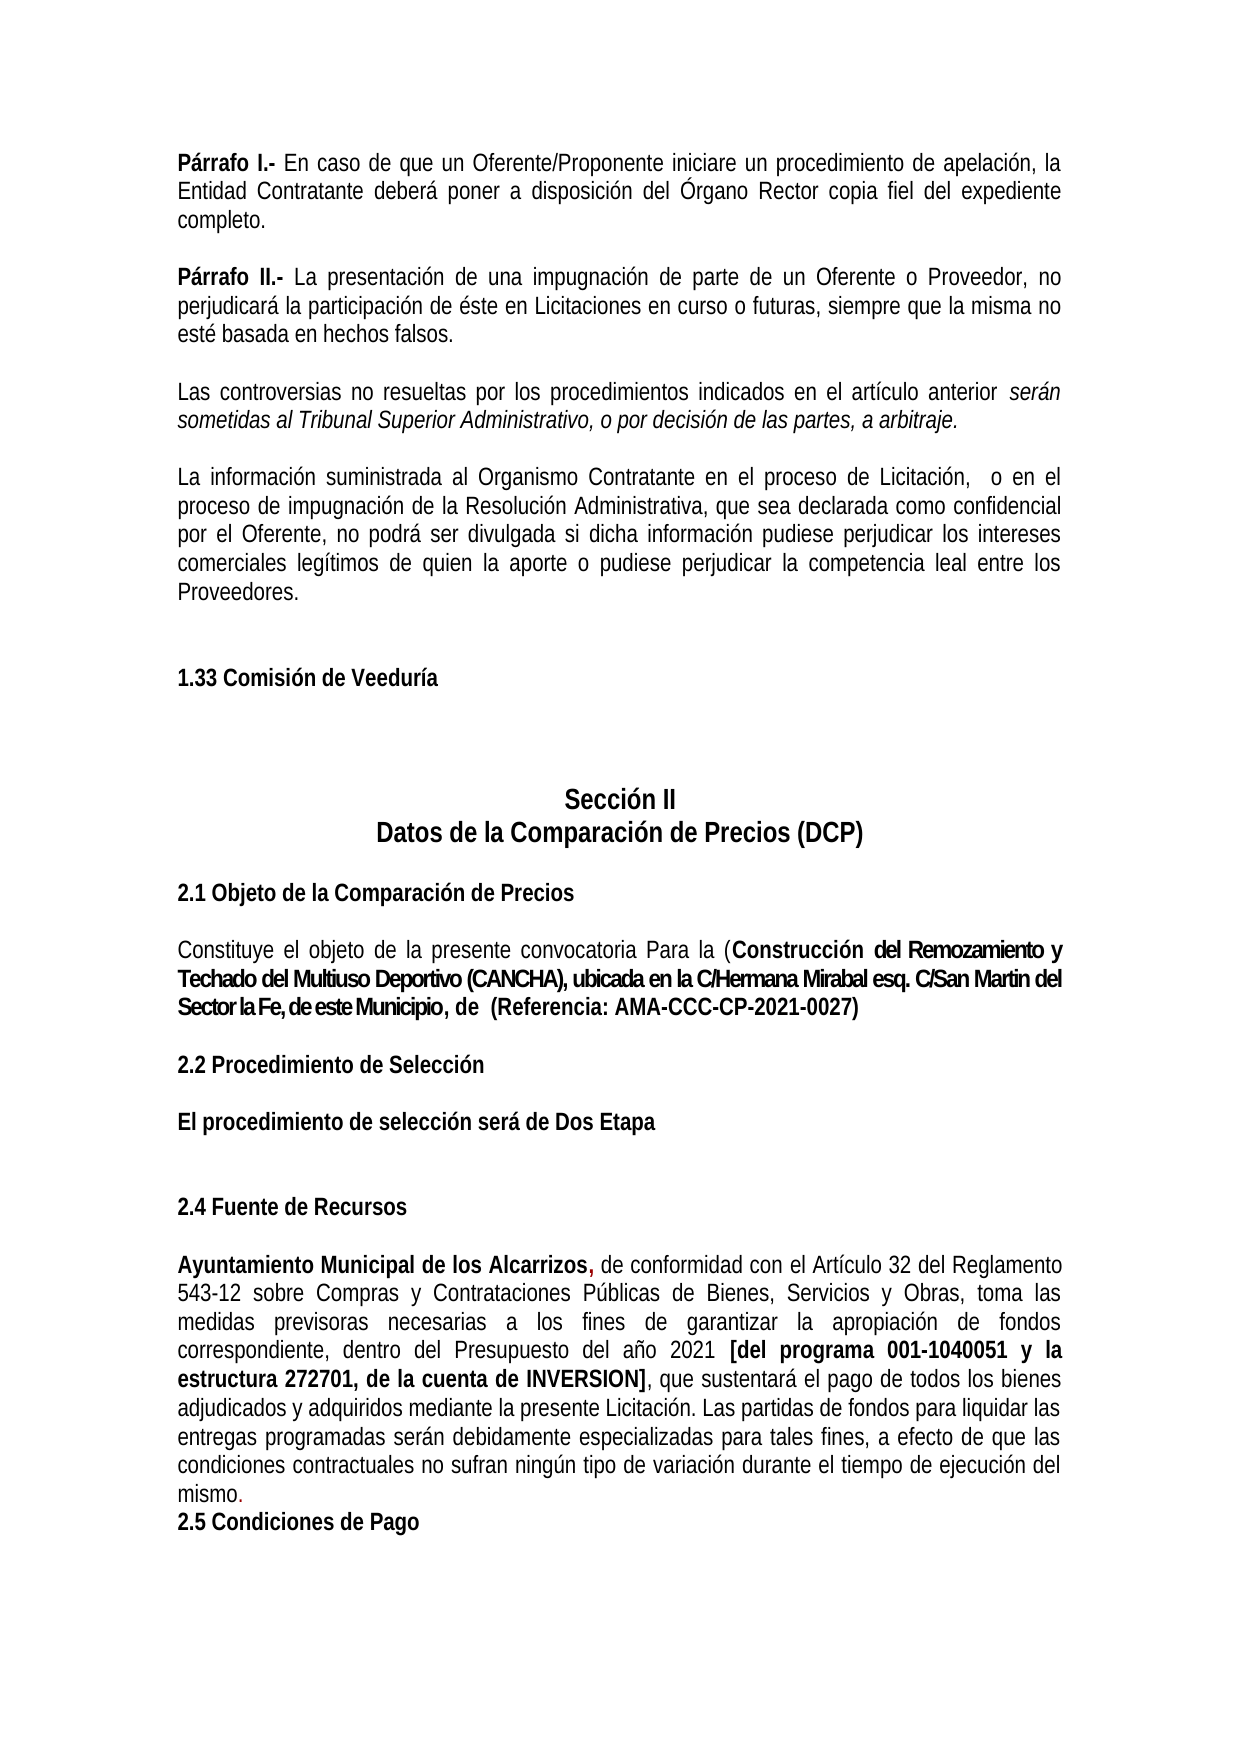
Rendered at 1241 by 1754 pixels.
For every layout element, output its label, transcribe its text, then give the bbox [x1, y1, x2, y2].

text Párrafo II.- La presentación de una impugnación de parte de un Oferente o Proveedor, no perjudicará la participación de éste en Licitaciones en curso o futuras, siempre que la misma no esté basada en hechos falsos. [177, 262, 1063, 348]
text Constituye el objeto de la presente convocatoria Para la (Construcción del Remozamiento y Techado del Multiuso Deportivo (CANCHA), ubicada en la C/Hermana Mirabal esq. C/San Martin del Sector la Fe, de este Municipio, de (Referencia: AMA-CCC-CP-2021-0027) [177, 935, 1063, 1021]
text 2.2 Procedimiento de Selección [177, 1050, 1063, 1078]
text 1.33 Comisión de Veeduría [177, 663, 1063, 691]
text Párrafo I.- En caso de que un Oferente/Proponente iniciare un procedimiento de apelación, la Entidad Contratante deberá poner a disposición del Órgano Rector copia fiel del expediente completo. [177, 148, 1063, 233]
text Ayuntamiento Municipal de los Alcarrizos, de conformidad con el Artículo 32 del Reglamento 543-12 sobre Compras y Contrataciones Públicas de Bienes, Servicios y Obras, toma las medidas previsoras necesarias a los fines de garantizar la apropiación de fondos correspondiente, dentro del Presupuesto del año 2021 [del programa 001-1040051 y la estructura 272701, de la cuenta de INVERSION], que sustentará el pago de todos los bienes adjudicados y adquiridos mediante la presente Licitación. Las partidas de fondos para liquidar las entregas programadas serán debidamente especializadas para tales fines, a efecto de que las condiciones contractuales no sufran ningún tipo de variación durante el tiempo de ejecución del mismo. [177, 1249, 1063, 1507]
text Datos de la Comparación de Precios (DCP) [177, 815, 1063, 849]
text 2.1 Objeto de la Comparación de Precios [177, 877, 1063, 906]
text Sección II [177, 782, 1063, 815]
text La información suministrada al Organismo Contratante en el proceso de Licitación, o en el proceso de impugnación de la Resolución Administrativa, que sea declarada como confidencial por el Oferente, no podrá ser divulgada si dicha información pudiese perjudicar los intereses comerciales legítimos de quien la aporte o pudiese perjudicar la competencia leal entre los Proveedores. [177, 462, 1063, 605]
text Las controversias no resueltas por los procedimientos indicados en el artículo anterior serán sometidas al Tribunal Superior Administrativo, o por decisión de las partes, a arbitraje. [177, 377, 1063, 434]
text 2.4 Fuente de Recursos [177, 1192, 1063, 1221]
text 2.5 Condiciones de Pago [177, 1507, 1063, 1536]
text El procedimiento de selección será de Dos Etapa [177, 1107, 1063, 1136]
